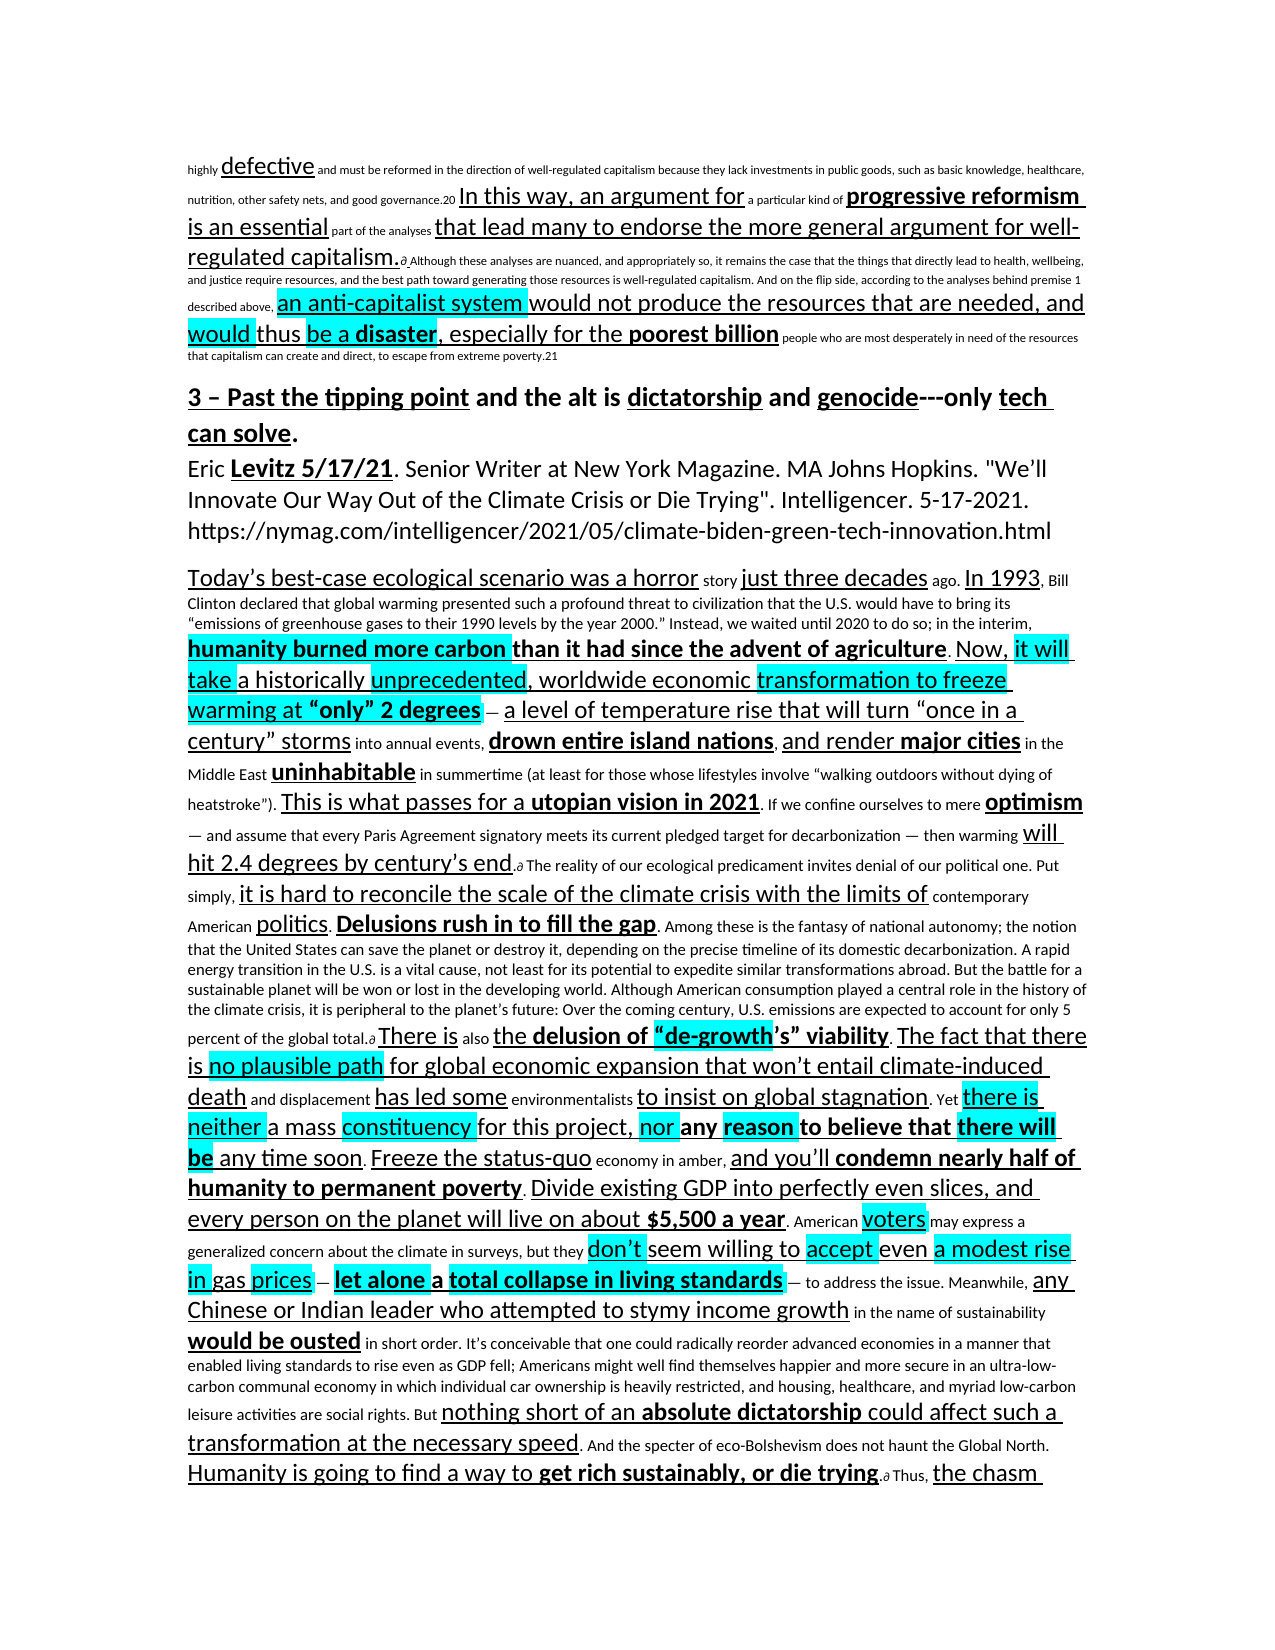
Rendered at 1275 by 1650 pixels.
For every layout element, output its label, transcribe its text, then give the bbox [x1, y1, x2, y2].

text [187, 562, 1087, 1488]
text Eric Levitz 5/17/21. Senior Writer at New York Magazine. MA Johns Hopkins. "We’ll Innovate Our Way Out of the Climate Crisis or Die Trying". Intelligencer. 5-17-2021. https://nymag.com/intelligencer/2021/05/climate-biden-green-tech-innovation.html [187, 452, 1087, 546]
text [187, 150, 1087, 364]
subtitle 3 – Past the tipping point and the alt is dictatorship and genocide---only tech can solve. [187, 380, 1087, 449]
